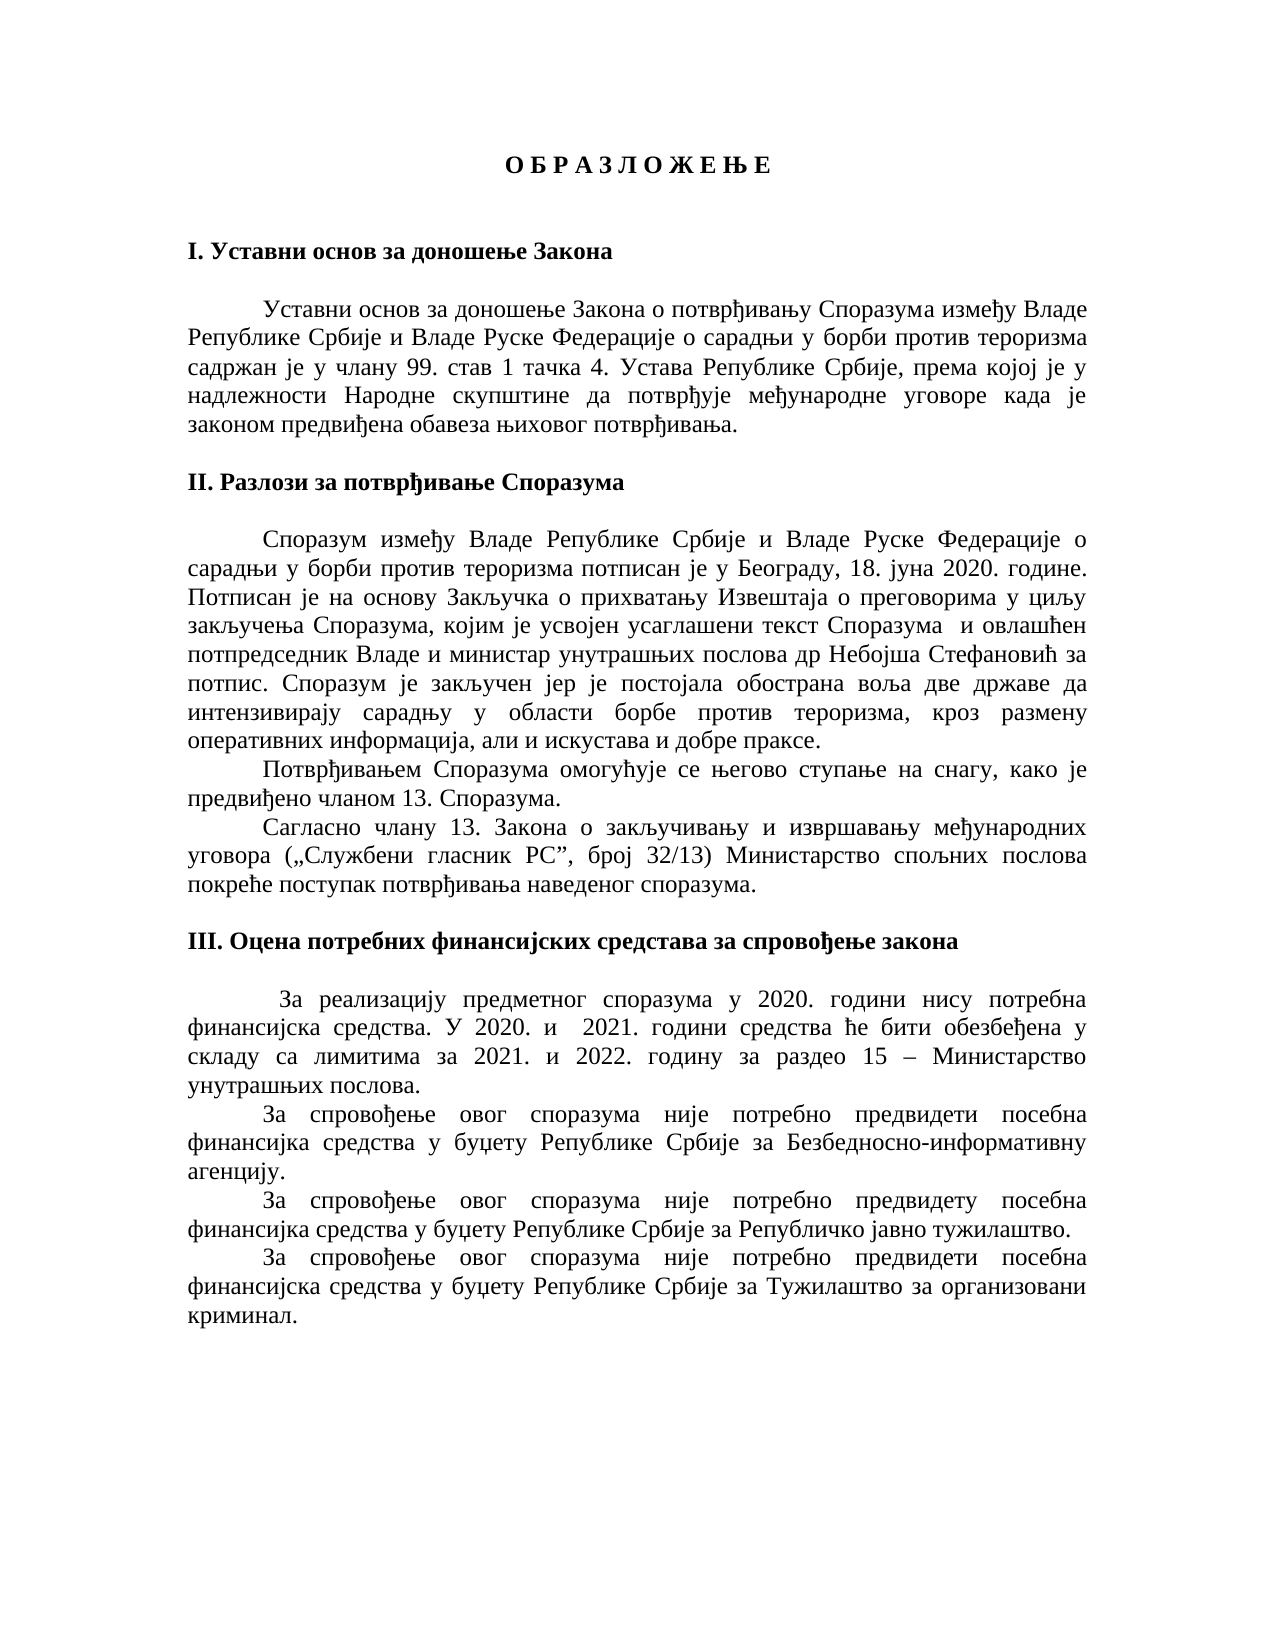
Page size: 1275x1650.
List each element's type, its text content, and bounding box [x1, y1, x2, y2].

text III. Оцена потребних финансијских средстава за спровођење закона [187, 926, 1087, 955]
text За спровођење овог споразума није потребно предвидету посебна финансијка средства у буџету Републике Србије за Републичко јавно тужилаштво. [187, 1185, 1087, 1242]
text Уставни основ за доношење Закона [187, 236, 1087, 265]
text Уставни основ за доношење Закона о потврђивању Споразумa између Владе Републике Србије и Владе Руске Федерације о сарадњи у борби против тероризма садржан је у члану 99. став 1 тачка 4. Устава Републике Србије, према којој је у надлежности Народне скупштине да потврђује међународне уговоре када је законом предвиђена обавеза њиховог потврђивања. [187, 294, 1087, 438]
text За спровођење овог споразума није потребно предвидети посебна финансијка средства у буџету Републике Србије за Безбедносно-информативну агенцију. [187, 1099, 1087, 1185]
text Сагласно члану 13. Закона о закључивању и извршавању међународних уговора („Службени гласник РС”, број 32/13) Министарство спољних послова покреће поступак потврђивања наведеног споразума. [187, 812, 1087, 898]
text Потврђивањем Споразума омогућује се његово ступање на снагу, како је предвиђено чланом 13. Споразума. [187, 754, 1087, 812]
text За реализацију предметног споразума у 2020. години нису потребна финансијска средства. У 2020. и 2021. години средства ће бити обезбеђена у складу са лимитима за 2021. и 2022. годину за раздео 15 – Министарство унутрашњих послова. [187, 984, 1087, 1099]
text За спровођење овог споразума није потребно предвидети посебна финансијска средства у буџету Републике Србије за Тужилаштво за организовани криминал. [187, 1242, 1087, 1329]
text II. Разлози за потврђивање Споразума [187, 467, 1087, 495]
text Споразум између Владе Републике Србије и Владе Руске Федерације о сарадњи у борби против тероризма потписан је у Београду, 18. јуна 2020. године. Потписан је на основу Закључка о прихватању Извештаја о преговорима у циљу закључења Споразума, којим је усвојен усаглашени текст Споразума и овлашћен потпредседник Владе и министар унутрашњих послова др Небојша Стефановић за потпис. Споразум је закључен јер је постојала обострана воља две државе да интензивирају сарадњу у области борбе против тероризма, кроз размену оперативних информација, али и искустава и добре праксе. [187, 524, 1087, 754]
text О Б Р А З Л О Ж Е Њ Е [187, 150, 1087, 179]
